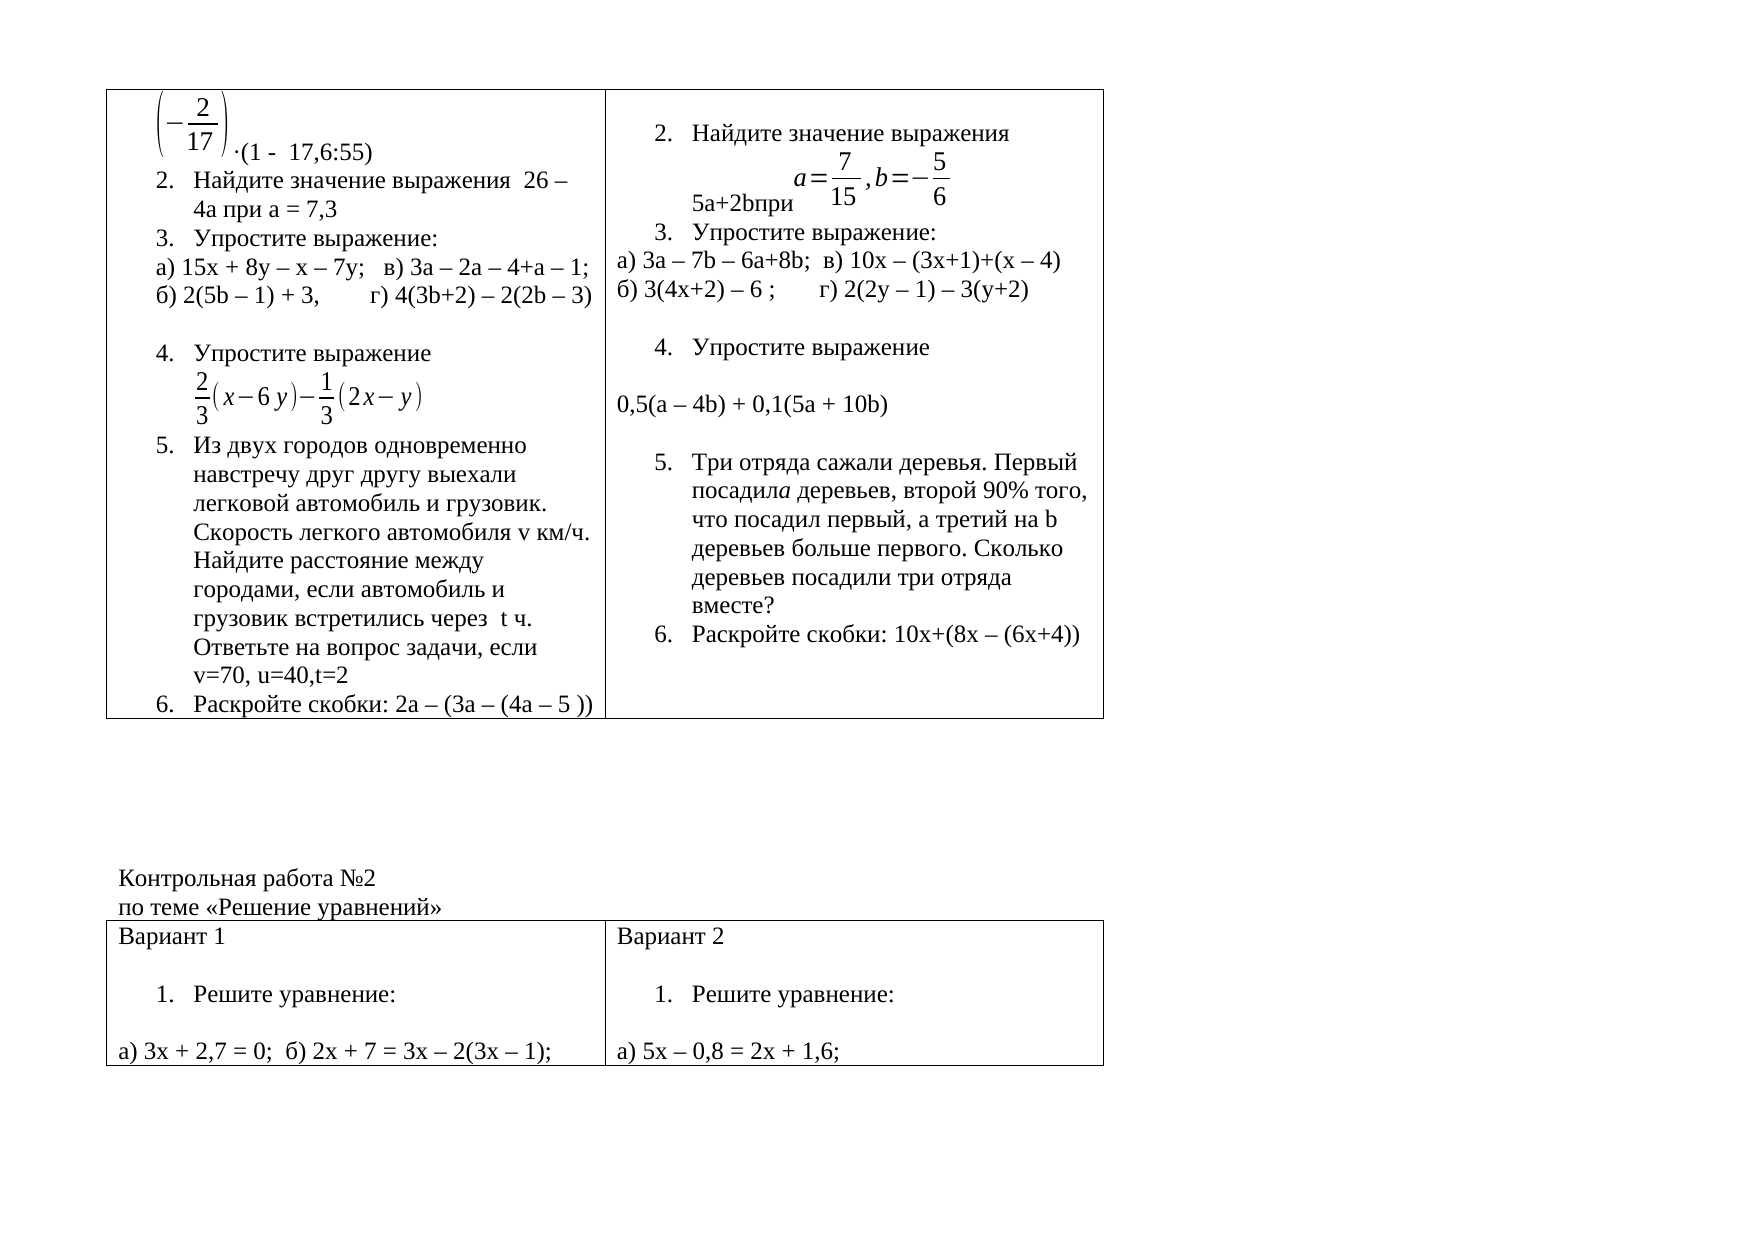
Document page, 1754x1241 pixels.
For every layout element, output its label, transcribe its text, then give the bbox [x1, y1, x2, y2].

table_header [107, 90, 605, 718]
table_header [606, 90, 1103, 718]
text по теме «Решение уравнений» [118, 892, 1636, 920]
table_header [606, 921, 1103, 1065]
text Контрольная работа №2 [118, 863, 1636, 892]
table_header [107, 921, 605, 1065]
